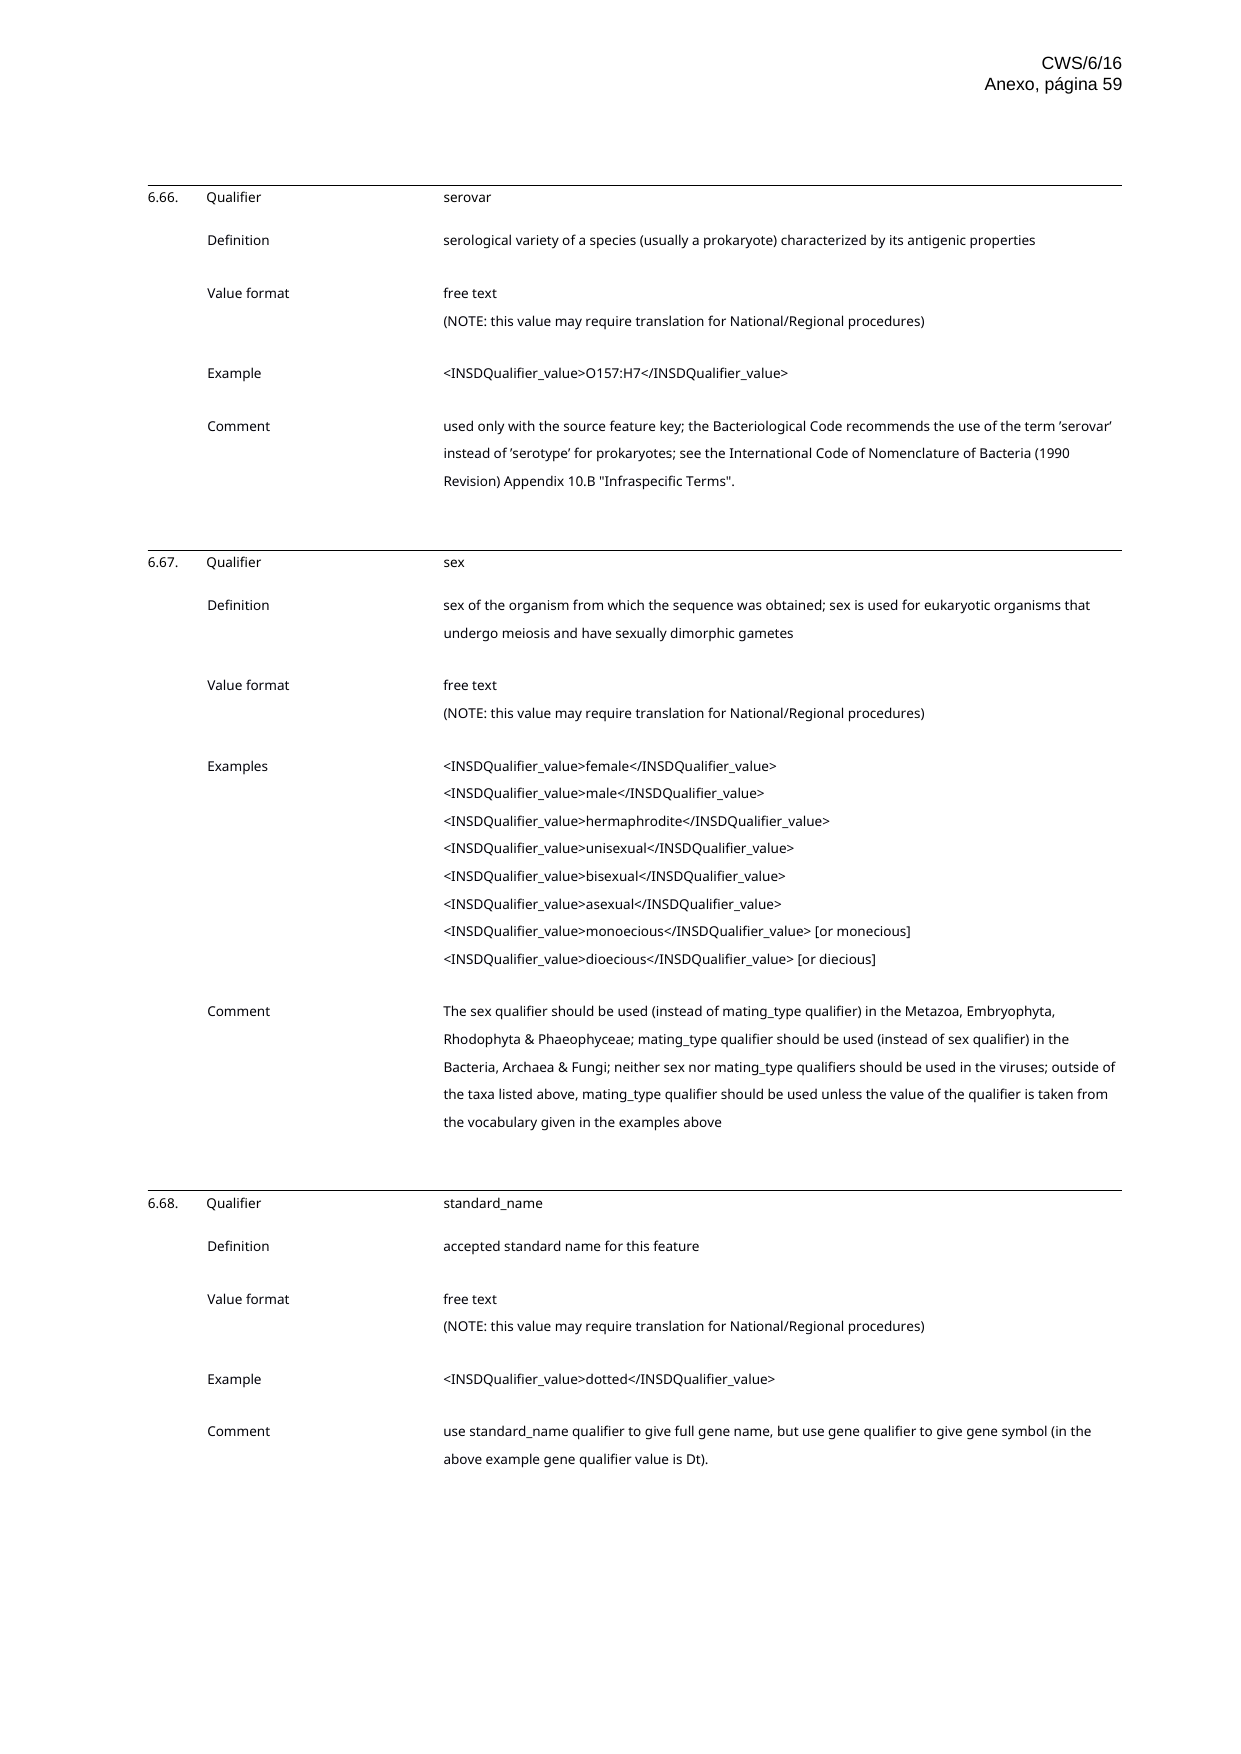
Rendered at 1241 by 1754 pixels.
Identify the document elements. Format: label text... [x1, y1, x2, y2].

text <INSDQualifier_value>unisexual</INSDQualifier_value> [443, 839, 1122, 858]
text Definition sex of the organism from which the sequence was obtained; sex is used for eukaryotic organisms that undergo meiosis and have sexually dimorphic gametes [207, 596, 1122, 642]
text Comment used only with the source feature key; the Bacteriological Code recommends the use of the term ’serovar’ instead of ’serotype’ for prokaryotes; see the International Code of Nomenclature of Bacteria (1990 Revision) Appendix 10.B "Infraspecific Terms". [207, 417, 1122, 490]
text <INSDQualifier_value>hermaphrodite</INSDQualifier_value> [443, 812, 1122, 830]
text <INSDQualifier_value>bisexual</INSDQualifier_value> [443, 867, 1122, 885]
text Qualifier sex [148, 551, 1122, 571]
text Definition accepted standard name for this feature [207, 1237, 1122, 1255]
text Comment The sex qualifier should be used (instead of mating_type qualifier) in the Metazoa, Embryophyta, Rhodophyta & Phaeophyceae; mating_type qualifier should be used (instead of sex qualifier) in the Bacteria, Archaea & Fungi; neither sex nor mating_type qualifiers should be used in the viruses; outside of the taxa listed above, mating_type qualifier should be used unless the value of the qualifier is taken from the vocabulary given in the examples above [207, 1002, 1122, 1131]
text Qualifier standard_name [148, 1191, 1122, 1212]
text Value format free text (NOTE: this value may require translation for National/Regional procedures) [207, 284, 1122, 330]
text Example <INSDQualifier_value>dotted</INSDQualifier_value> [207, 1370, 1122, 1388]
text <INSDQualifier_value>monoecious</INSDQualifier_value> [or monecious] [443, 922, 1122, 941]
text Examples <INSDQualifier_value>female</INSDQualifier_value> [207, 757, 1122, 775]
text Comment use standard_name qualifier to give full gene name, but use gene qualifier to give gene symbol (in the above example gene qualifier value is Dt). [207, 1422, 1122, 1468]
text <INSDQualifier_value>asexual</INSDQualifier_value> [443, 894, 1122, 913]
text Qualifier serovar [148, 186, 1122, 206]
text <INSDQualifier_value>male</INSDQualifier_value> [443, 784, 1122, 803]
text Value format free text (NOTE: this value may require translation for National/Regional procedures) [207, 676, 1122, 722]
text <INSDQualifier_value>dioecious</INSDQualifier_value> [or diecious] [443, 950, 1122, 968]
text Value format free text (NOTE: this value may require translation for National/Regional procedures) [207, 1289, 1122, 1336]
text Example <INSDQualifier_value>O157:H7</INSDQualifier_value> [207, 364, 1122, 383]
text Definition serological variety of a species (usually a prokaryote) characterized by its antigenic properties [207, 231, 1122, 250]
